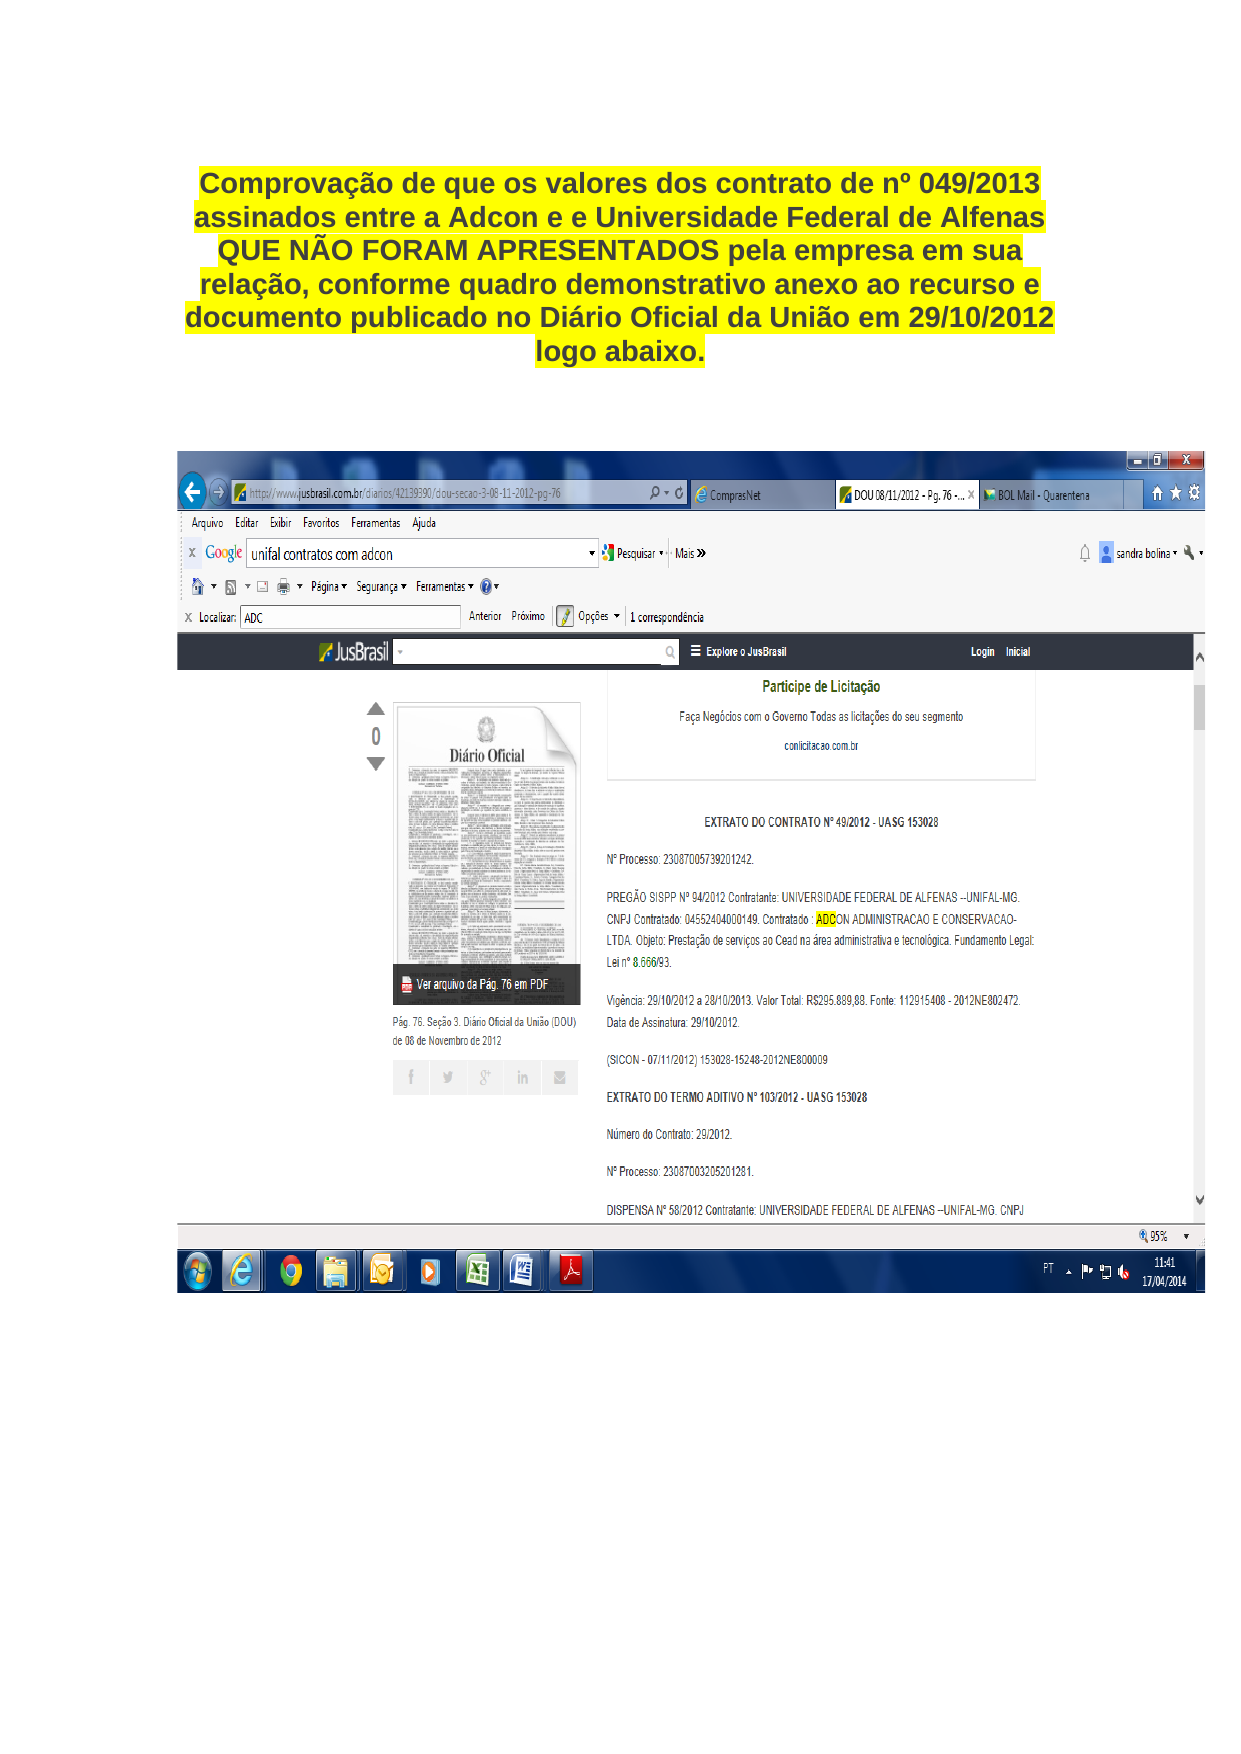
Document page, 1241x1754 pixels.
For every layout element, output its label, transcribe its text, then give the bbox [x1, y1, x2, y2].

text Comprovação de que os valores dos contrato de nº 049/2013 assinados entre a Adcon e e Universidade Federal de Alfenas QUE NÃO FORAM APRESENTADOS pela empresa em sua relação, conforme quadro demonstrativo anexo ao recurso e documento publicado no Diário Oficial da União em 29/10/2012 logo abaixo. [177, 166, 1063, 368]
picture [177, 451, 1206, 1293]
